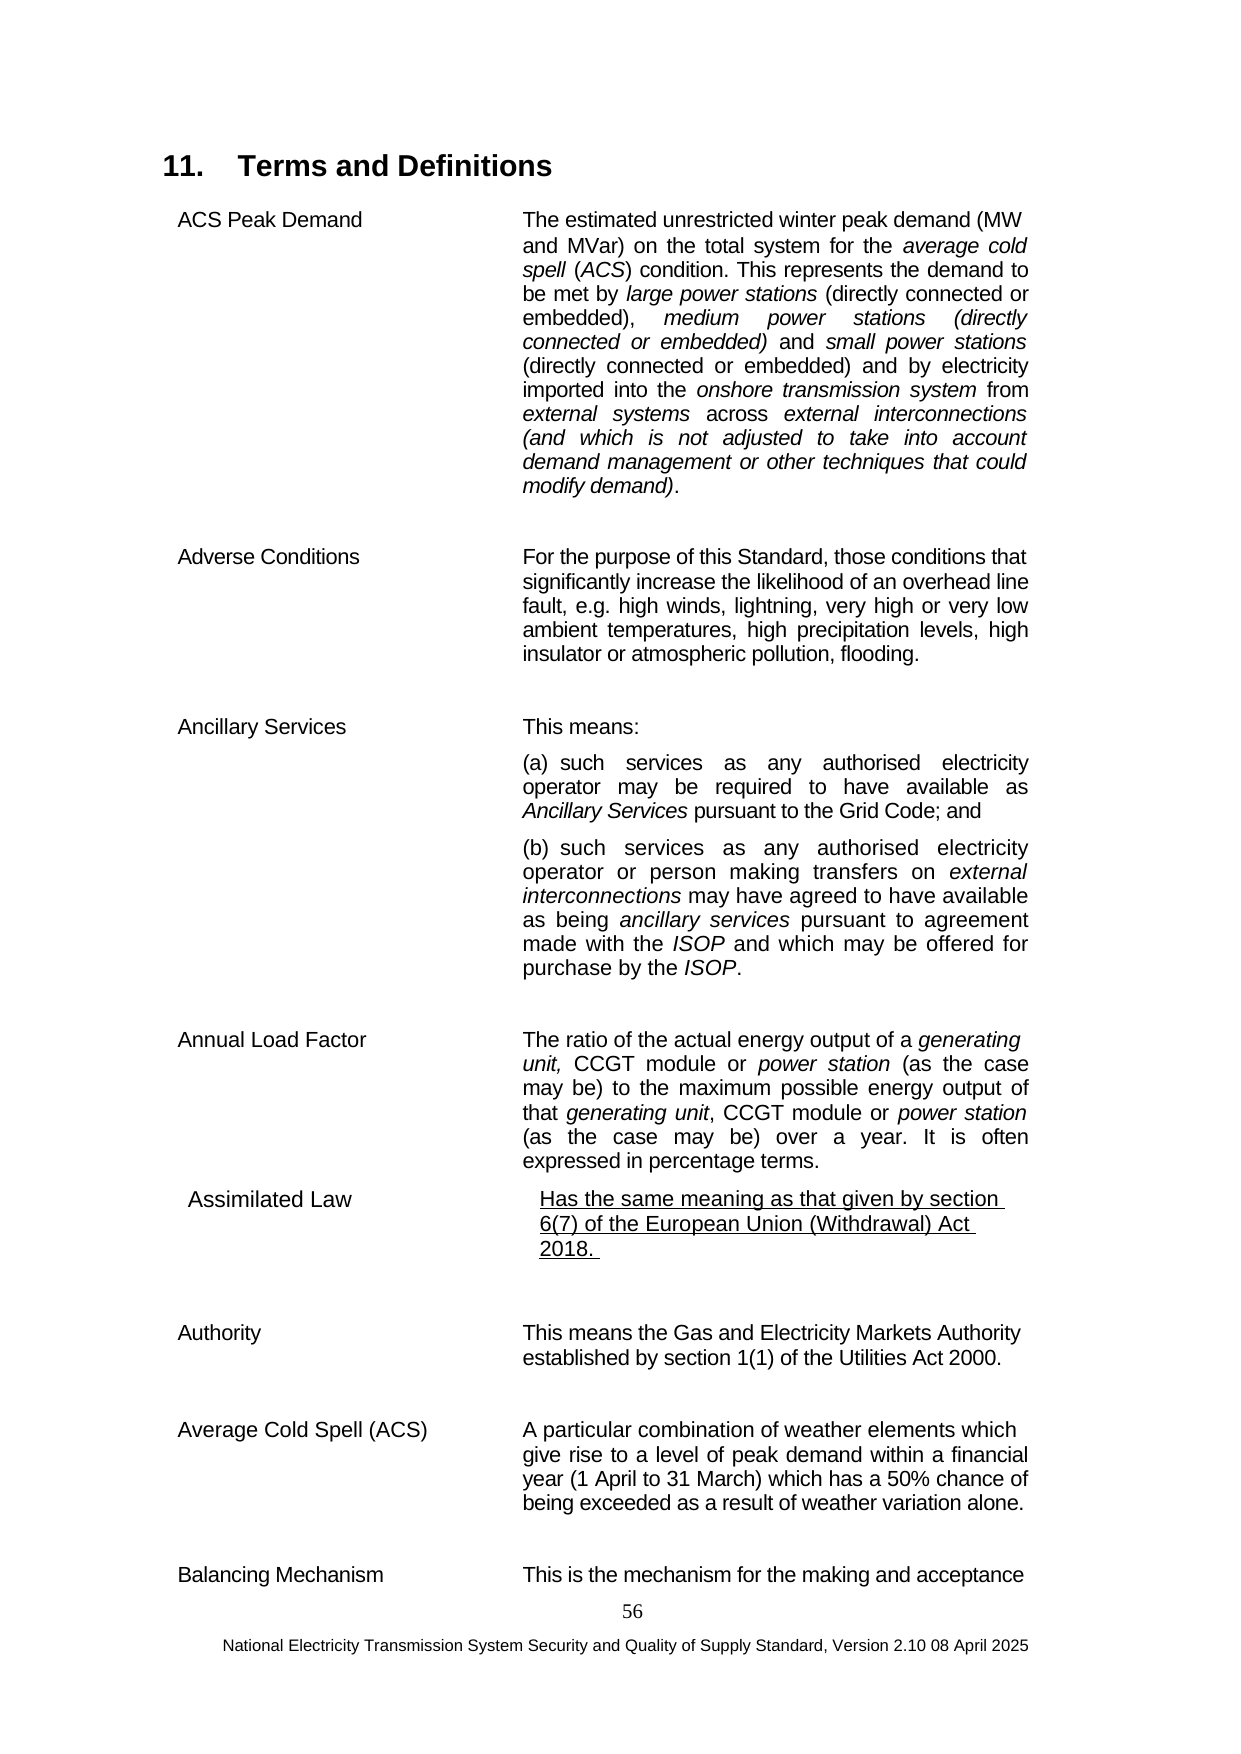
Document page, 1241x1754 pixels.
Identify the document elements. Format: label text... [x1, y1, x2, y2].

text ACS Peak Demand The estimated unrestricted winter peak demand (MW [177, 207, 1029, 232]
text Balancing Mechanism This is the mechanism for the making and acceptance [177, 1562, 1029, 1587]
text give rise to a level of peak demand within a financial year (1 April to 31 March) which has a 50% chance of being exceeded as a result of weather variation alone. [522, 1443, 1029, 1516]
text and MVar) on the total system for the average cold spell (ACS) condition. This represents the demand to be met by large power stations (directly connected or embedded), medium power stations (directly connected or embedded) and small power stations (directly connected or embedded) and by electricity imported into the onshore transmission system from external systems across external interconnections (and which is not adjusted to take into account demand management or other techniques that could modify demand). [522, 234, 1029, 498]
text significantly increase the likelihood of an overhead line fault, e.g. high winds, lightning, very high or very low ambient temperatures, high precipitation levels, high insulator or atmospheric pollution, flooding. [522, 571, 1029, 666]
text Adverse Conditions For the purpose of this Standard, those conditions that [177, 544, 1029, 569]
list such services as any authorised electricity operator or person making transfers on external interconnections may have agreed to have available as being ancillary services pursuant to agreement made with the ISOP and which may be offered for purchase by the ISOP. [522, 836, 1029, 980]
text established by section 1(1) of the Utilities Act 2000. [522, 1345, 1029, 1371]
text Annual Load Factor The ratio of the actual energy output of a generating [177, 1028, 1029, 1052]
list such services as any authorised electricity operator may be required to have available as Ancillary Services pursuant to the Grid Code; and [522, 751, 1029, 823]
table_header Assimilated Law [174, 1173, 528, 1274]
table_header Has the same meaning as that given by section 6(7) of the European Union (Withdrawal) Act 2018. [528, 1173, 1033, 1274]
text 11. Terms and Definitions [162, 149, 1029, 184]
text Ancillary Services This means: [177, 714, 1029, 740]
text Authority This means the Gas and Electricity Markets Authority [177, 1320, 1029, 1345]
text unit, CCGT module or power station (as the case may be) to the maximum possible energy output of that generating unit, CCGT module or power station (as the case may be) over a year. It is often expressed in percentage terms. [522, 1052, 1029, 1173]
text Average Cold Spell (ACS) A particular combination of weather elements which [177, 1417, 1029, 1442]
